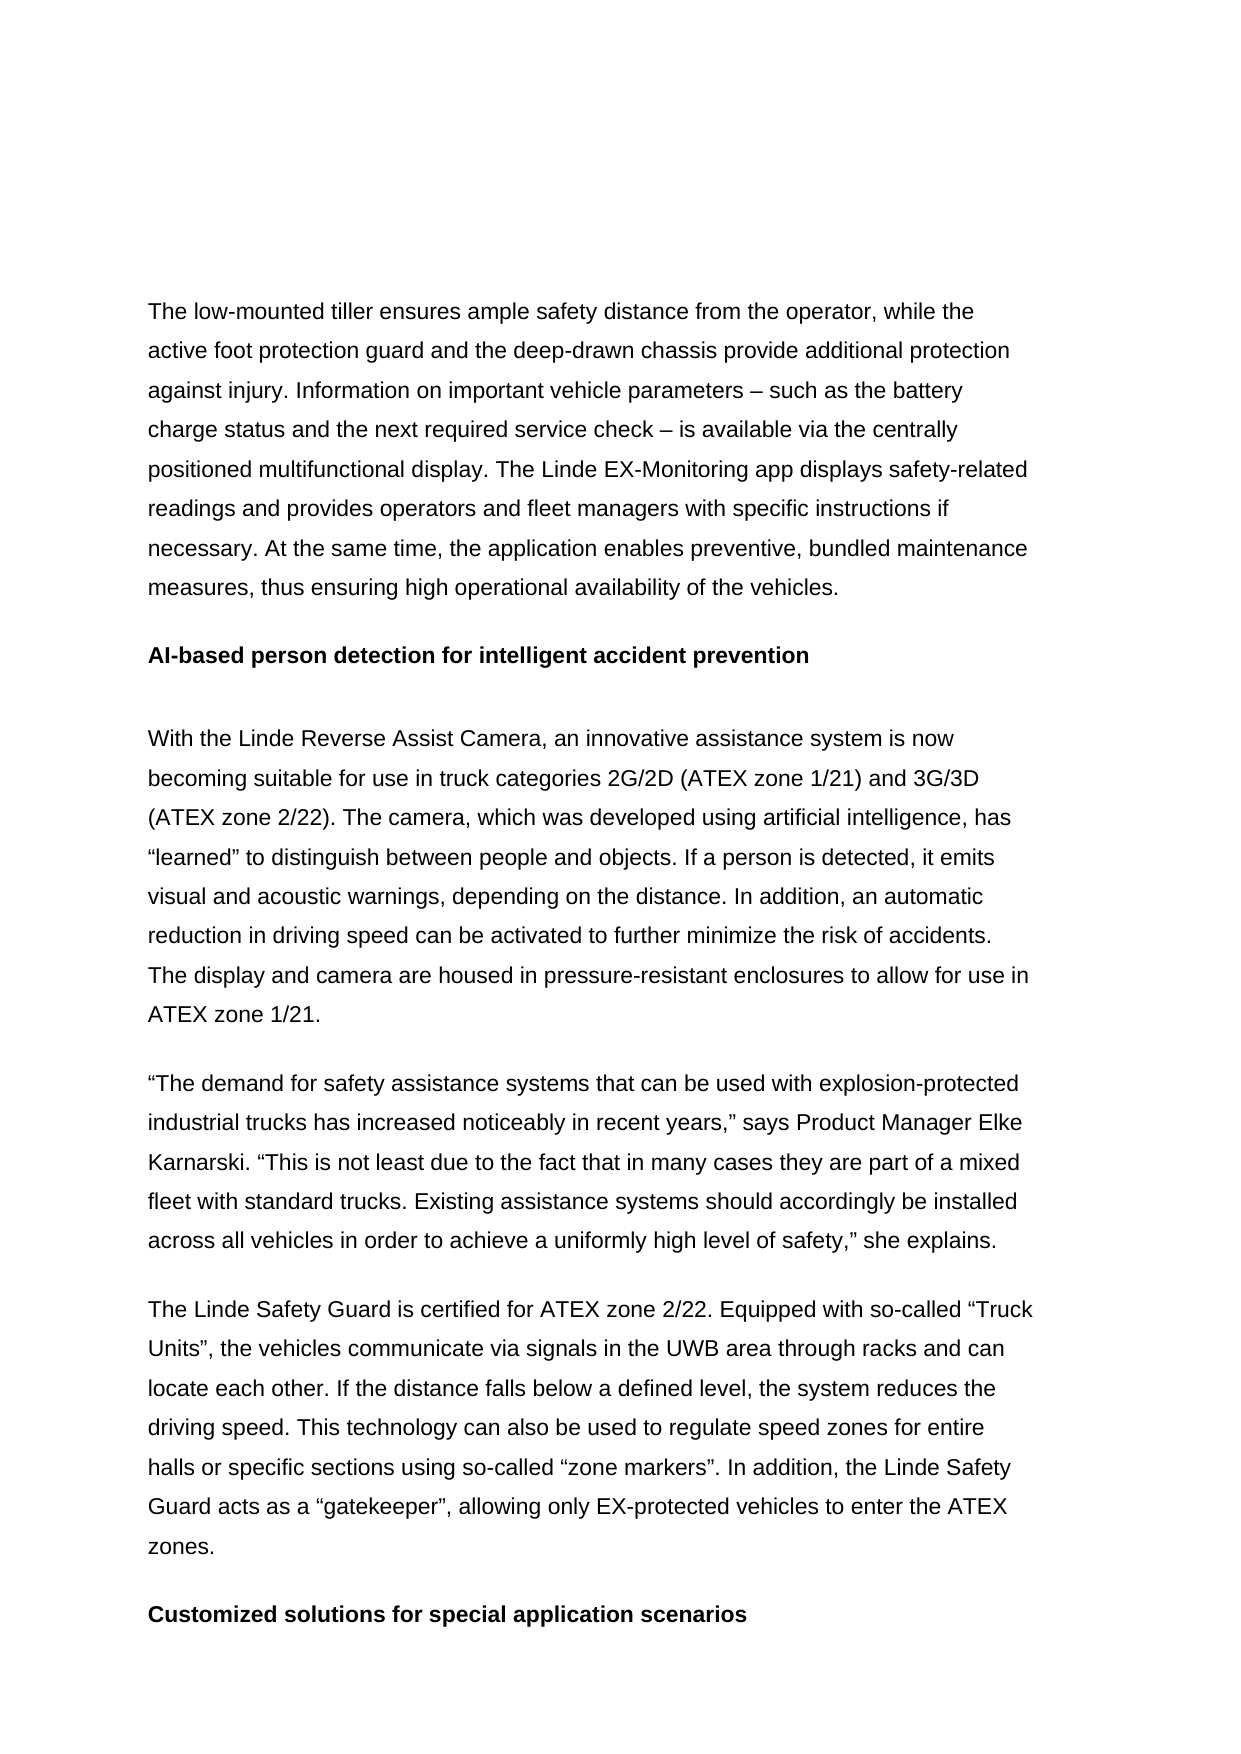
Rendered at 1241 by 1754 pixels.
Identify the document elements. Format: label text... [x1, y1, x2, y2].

text “The demand for safety assistance systems that can be used with explosion-protected industrial trucks has increased noticeably in recent years,” says Product Manager Elke Karnarski. “This is not least due to the fact that in many cases they are part of a mixed fleet with standard trucks. Existing assistance systems should accordingly be installed across all vehicles in order to achieve a uniformly high level of safety,” she explains. [148, 1069, 1034, 1254]
text The Linde Safety Guard is certified for ATEX zone 2/22. Equipped with so-called “Truck Units”, the vehicles communicate via signals in the UWB area through racks and can locate each other. If the distance falls below a defined level, the system reduces the driving speed. This technology can also be used to regulate speed zones for entire halls or specific sections using so-called “zone markers”. In addition, the Linde Safety Guard acts as a “gatekeeper”, allowing only EX-protected vehicles to enter the ATEX zones. [148, 1296, 1034, 1559]
text The low-mounted tiller ensures ample safety distance from the operator, while the active foot protection guard and the deep-drawn chassis provide additional protection against injury. Information on important vehicle parameters – such as the battery charge status and the next required service check – is available via the centrally positioned multifunctional display. The Linde EX-Monitoring app displays safety-related readings and provides operators and fleet managers with specific instructions if necessary. At the same time, the application enables preventive, bundled maintenance measures, thus ensuring high operational availability of the vehicles. [148, 298, 1034, 601]
text Customized solutions for special application scenarios [148, 1601, 1034, 1627]
text AI-based person detection for intelligent accident prevention [148, 642, 1034, 669]
text With the Linde Reverse Assist Camera, an innovative assistance system is now becoming suitable for use in truck categories 2G/2D (ATEX zone 1/21) and 3G/3D (ATEX zone 2/22). The camera, which was developed using artificial intelligence, has “learned” to distinguish between people and objects. If a person is detected, it emits visual and acoustic warnings, depending on the distance. In addition, an automatic reduction in driving speed can be activated to further minimize the risk of accidents. The display and camera are housed in pressure-resistant enclosures to allow for use in ATEX zone 1/21. [148, 725, 1034, 1028]
